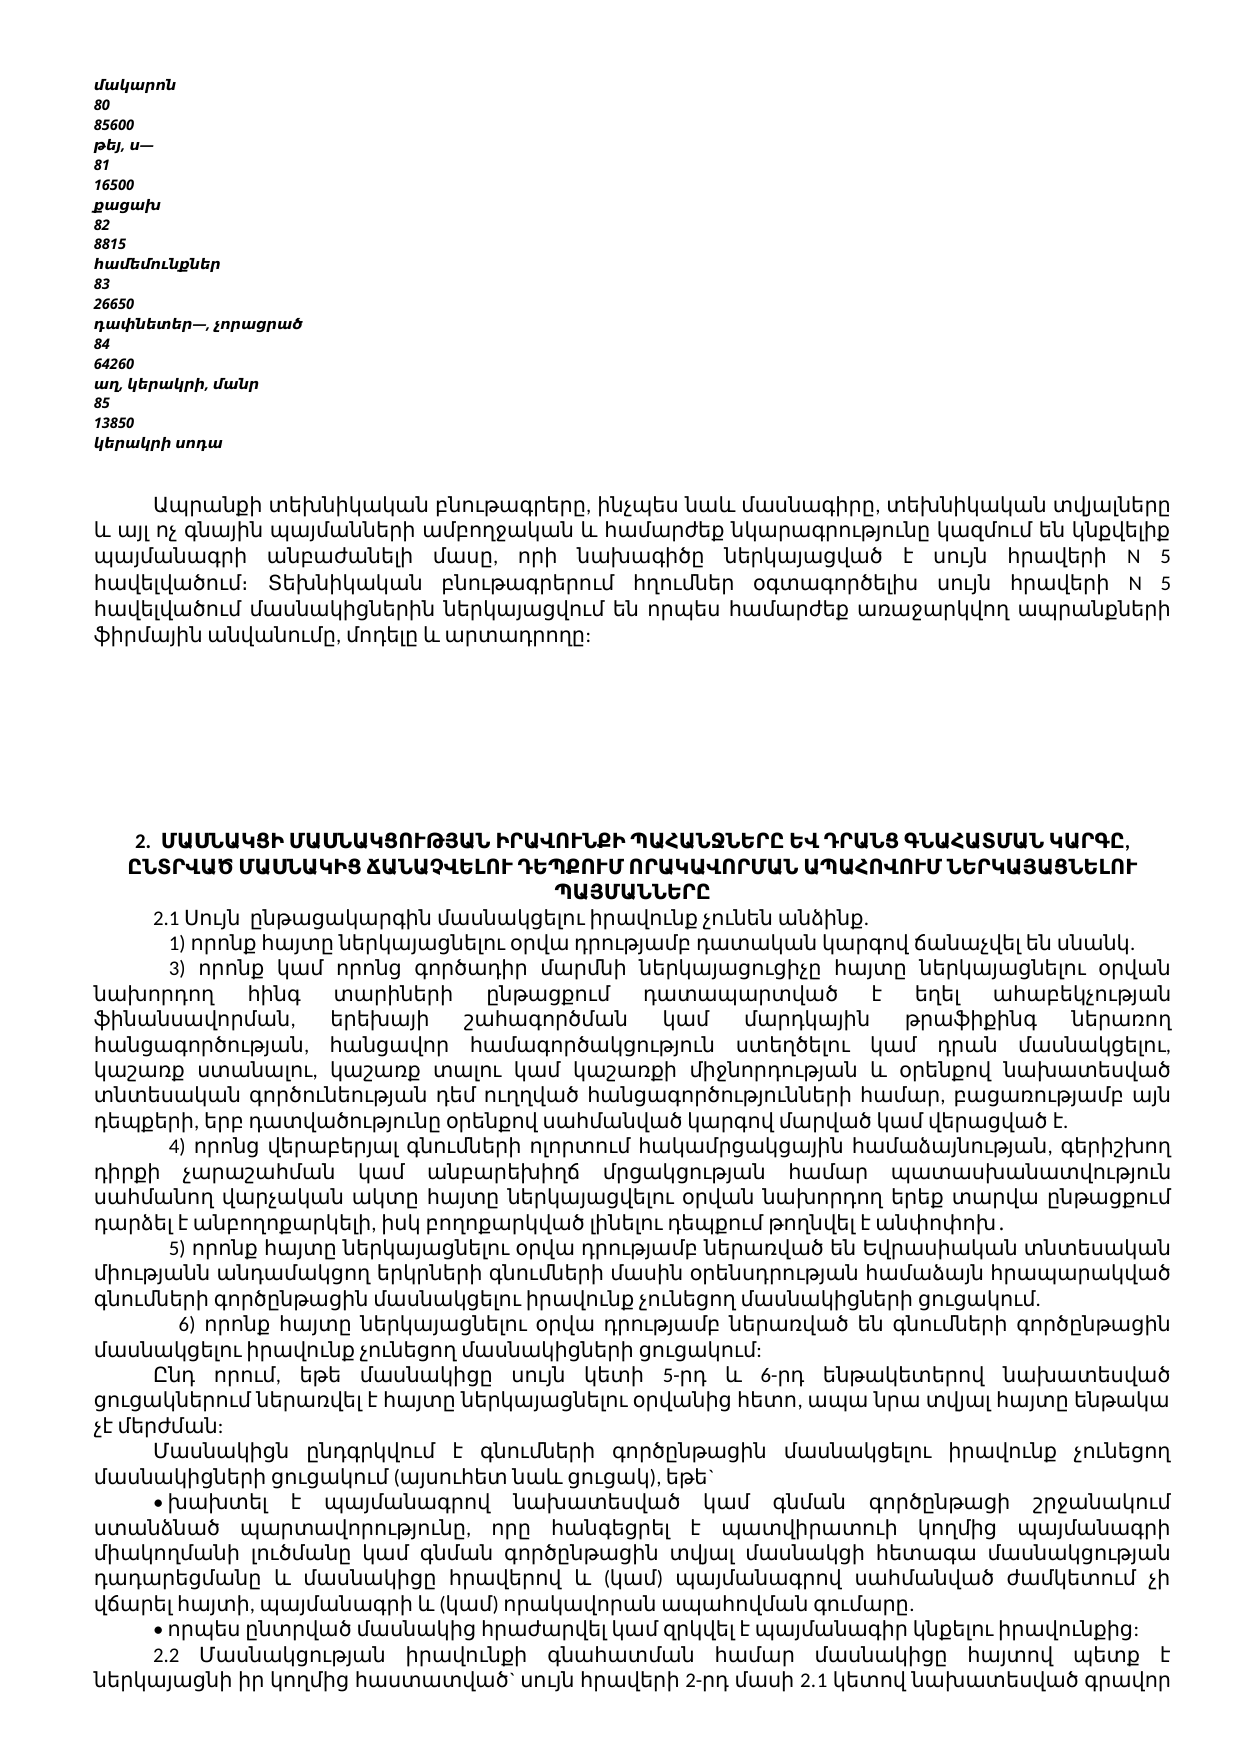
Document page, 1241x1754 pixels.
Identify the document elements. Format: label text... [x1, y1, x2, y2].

text 5) որոնք հայտը ներկայացնելու օրվա դրությամբ ներառված են Եվրասիական տնտեսական միությանն անդամակցող երկրների գնումների մասին օրենսդրության համաձայն հրապարակված գնումների գործընթացին մասնակցելու իրավունք չունեցող մասնակիցների ցուցակում. [94, 1235, 1171, 1311]
text 2.1 Սույն ընթացակարգին մասնակցելու իրավունք չունեն անձինք. [94, 905, 1171, 930]
text Մասնակիցն ընդգրկվում է գնումների գործընթացին մասնակցելու իրավունք չունեցող մասնակիցների ցուցակում (այսուհետ նաև ցուցակ), եթե` [94, 1438, 1171, 1489]
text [94, 1642, 1171, 1693]
text 6) որոնք հայտը ներկայացնելու օրվա դրությամբ ներառված են գնումների գործընթացին մասնակցելու իրավունք չունեցող մասնակիցների ցուցակում: [94, 1311, 1171, 1362]
text 2. ՄԱՍՆԱԿՑԻ ՄԱՍՆԱԿՑՈՒԹՅԱՆ ԻՐԱՎՈՒՆՔԻ ՊԱՀԱՆՋՆԵՐԸ ԵՎ ԴՐԱՆՑ ԳՆԱՀԱՏՄԱՆ ԿԱՐԳԸ, ԸՆՏՐՎԱԾ ՄԱՍՆԱԿԻՑ ՃԱՆԱՉՎԵԼՈՒ ԴԵՊՔՈՒՄ ՈՐԱԿԱՎՈՐՄԱՆ ԱՊԱՀՈՎՈՒՄ ՆԵՐԿԱՅԱՑՆԵԼՈՒ ՊԱՅՄԱՆՆԵՐԸ [94, 828, 1171, 905]
text 4) որոնց վերաբերյալ գնումների ոլորտում հակամրցակցային համաձայնության, գերիշխող դիրքի չարաշահման կամ անբարեխիղճ մրցակցության համար պատասխանատվություն սահմանող վարչական ակտը հայտը ներկայացվելու օրվան նախորդող երեք տարվա ընթացքում դարձել է անբողոքարկելի, իսկ բողոքարկված լինելու դեպքում թողնվել է անփոփոխ․ [94, 1133, 1171, 1235]
text • խախտել է պայմանագրով նախատեսված կամ գնման գործընթացի շրջանակում ստանձնած պարտավորությունը, որը հանգեցրել է պատվիրատուի կողմից պայմանագրի միակողմանի լուծմանը կամ գնման գործընթացին տվյալ մասնակցի հետագա մասնակցության դադարեցմանը և մասնակիցը հրավերով և (կամ) պայմանագրով սահմանված ժամկետում չի վճարել հայտի, պայմանագրի և (կամ) որակավորան ապահովման գումարը. [94, 1489, 1171, 1616]
text Ապրանքի տեխնիկական բնութագրերը, ինչպես նաև մասնագիրը, տեխնիկական տվյալները և այլ ոչ գնային պայմանների ամբողջական և համարժեք նկարագրությունը կազմում են կնքվելիք պայմանագրի անբաժանելի մասը, որի նախագիծը ներկայացված է սույն հրավերի N 5 հավելվածում։ Տեխնիկական բնութագրերում հղումներ օգտագործելիս սույն հրավերի N 5 հավելվածում մասնակիցներին ներկայացվում են որպես համարժեք առաջարկվող ապրանքների ֆիրմային անվանումը, մոդելը և արտադրողը: [94, 492, 1171, 647]
text Ընդ որում, եթե մասնակիցը սույն կետի 5-րդ և 6-րդ ենթակետերով նախատեսված ցուցակներում ներառվել է հայտը ներկայացնելու օրվանից հետո, ապա նրա տվյալ հայտը ենթակա չէ մերժման: [94, 1362, 1171, 1438]
text 3) որոնք կամ որոնց գործադիր մարմնի ներկայացուցիչը հայտը ներկայացնելու օրվան նախորդող հինգ տարիների ընթացքում դատապարտված է եղել ահաբեկչության ֆինանսավորման, երեխայի շահագործման կամ մարդկային թրաֆիքինգ ներառող հանցագործության, հանցավոր համագործակցություն ստեղծելու կամ դրան մասնակցելու, կաշառք ստանալու, կաշառք տալու կամ կաշառքի միջնորդության և օրենքով նախատեսված տնտեսական գործունեության դեմ ուղղված հանցագործությունների համար, բացառությամբ այն դեպքերի, երբ դատվածությունը օրենքով սահմանված կարգով մարված կամ վերացված է. [94, 956, 1171, 1133]
text • որպես ընտրված մասնակից հրաժարվել կամ զրկվել է պայմանագիր կնքելու իրավունքից: [94, 1616, 1171, 1642]
text 1) որոնք հայտը ներկայացնելու օրվա դրությամբ դատական կարգով ճանաչվել են սնանկ. [94, 930, 1171, 956]
